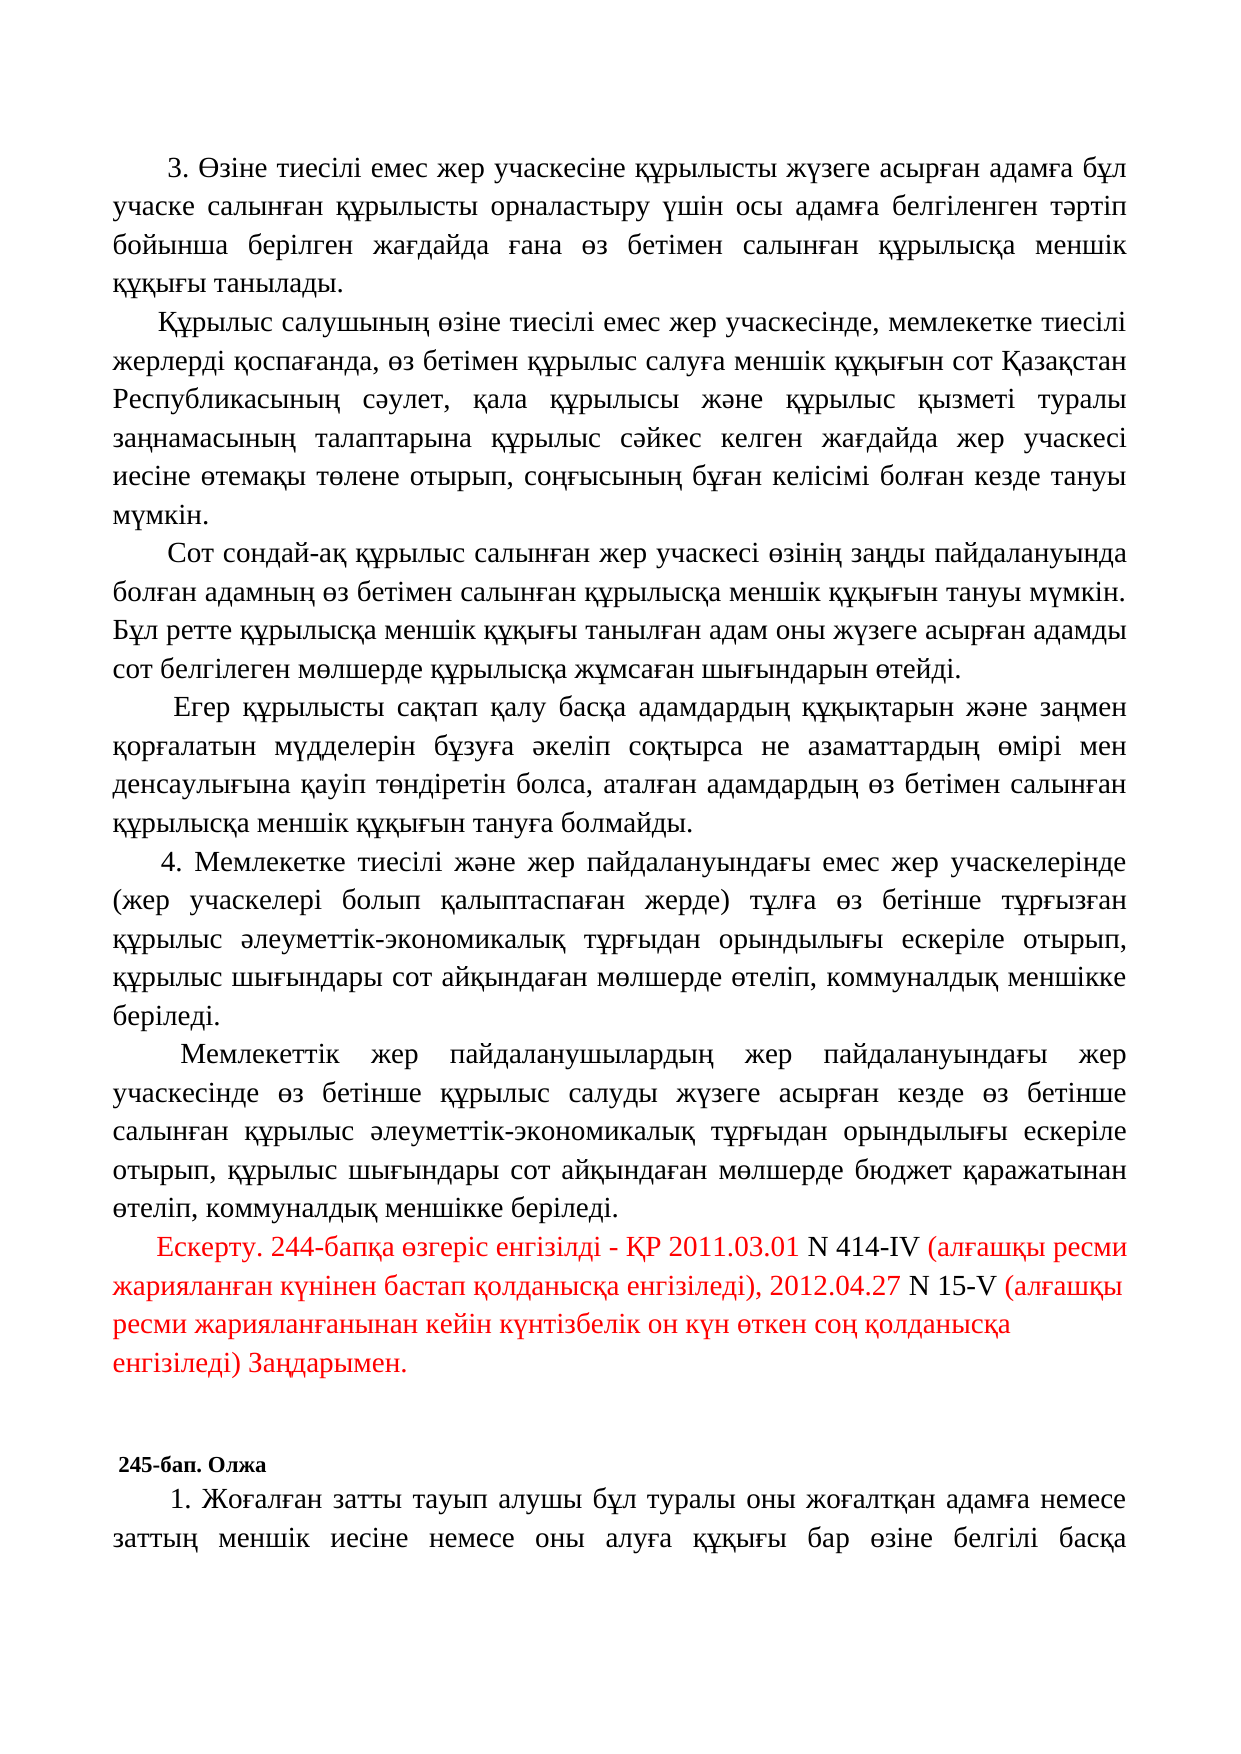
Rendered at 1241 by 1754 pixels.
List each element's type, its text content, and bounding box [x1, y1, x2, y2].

text 245-бап. Олжа [112, 1451, 1128, 1477]
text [112, 1481, 1128, 1553]
text Ескерту. 244-бапқа өзгеріс енгізілді - ҚР 2011.03.01 N 414-IV (алғашқы ресми жарияланған күнінен бастап қолданысқа енгізіледі), 2012.04.27 N 15-V (алғашқы ресми жарияланғанынан кейін күнтізбелік он күн өткен соң қолданысқа енгізіледі) Заңдарымен. [112, 1229, 1128, 1447]
text Егер құрылысты сақтап қалу басқа адамдардың құқықтарын және заңмен қорғалатын мүдделерiн бұзуға әкелiп соқтырса не азаматтардың өмiрi мен денсаулығына қауiп төндiретiн болса, аталған адамдардың өз бетiмен салынған құрылысқа меншiк құқығын тануға болмайды. [112, 689, 1128, 839]
text Құрылыс салушының өзiне тиесiлi емес жер учаскесiнде, мемлекетке тиесілі жерлерді қоспағанда, өз бетімен құрылыс салуға меншік құқығын сот Қазақстан Республикасының сәулет, қала құрылысы және құрылыс қызметі туралы заңнамасының талаптарына құрылыс сәйкес келген жағдайда жер учаскесі иесіне өтемақы төлене отырып, соңғысының бұған келісімі болған кезде тануы мүмкін. [112, 304, 1128, 530]
text Сот сондай-ақ құрылыс салынған жер учаскесi өзiнiң заңды пайдалануында болған адамның өз бетiмен салынған құрылысқа меншiк құқығын тануы мүмкiн. Бұл ретте құрылысқа меншiк құқығы танылған адам оны жүзеге асырған адамды сот белгiлеген мөлшерде құрылысқа жұмсаған шығындарын өтейдi. [112, 535, 1128, 684]
text 4. Мемлекетке тиесілі және жер пайдалануындағы емес жер учаскелерінде (жер учаскелері болып қалыптаспаған жерде) тұлға өз бетінше тұрғызған құрылыс әлеуметтiк-экономикалық тұрғыдан орындылығы ескерiле отырып, құрылыс шығындары сот айқындаған мөлшерде өтеліп, коммуналдық меншiкке берiледі. [112, 844, 1128, 1031]
text Мемлекеттік жер пайдаланушылардың жер пайдалануындағы жер учаскесінде өз бетінше құрылыс салуды жүзеге асырған кезде өз бетінше салынған құрылыс әлеуметтiк-экономикалық тұрғыдан орындылығы ескерiле отырып, құрылыс шығындары сот айқындаған мөлшерде бюджет қаражатынан өтеліп, коммуналдық меншiкке берiледі. [112, 1036, 1128, 1224]
text 3. Өзiне тиесiлi емес жер учаскесiне құрылысты жүзеге асырған адамға бұл учаске салынған құрылысты орналастыру үшiн осы адамға белгiленген тәртiп бойынша берiлген жағдайда ғана өз бетiмен салынған құрылысқа меншiк құқығы танылады. [112, 150, 1128, 299]
